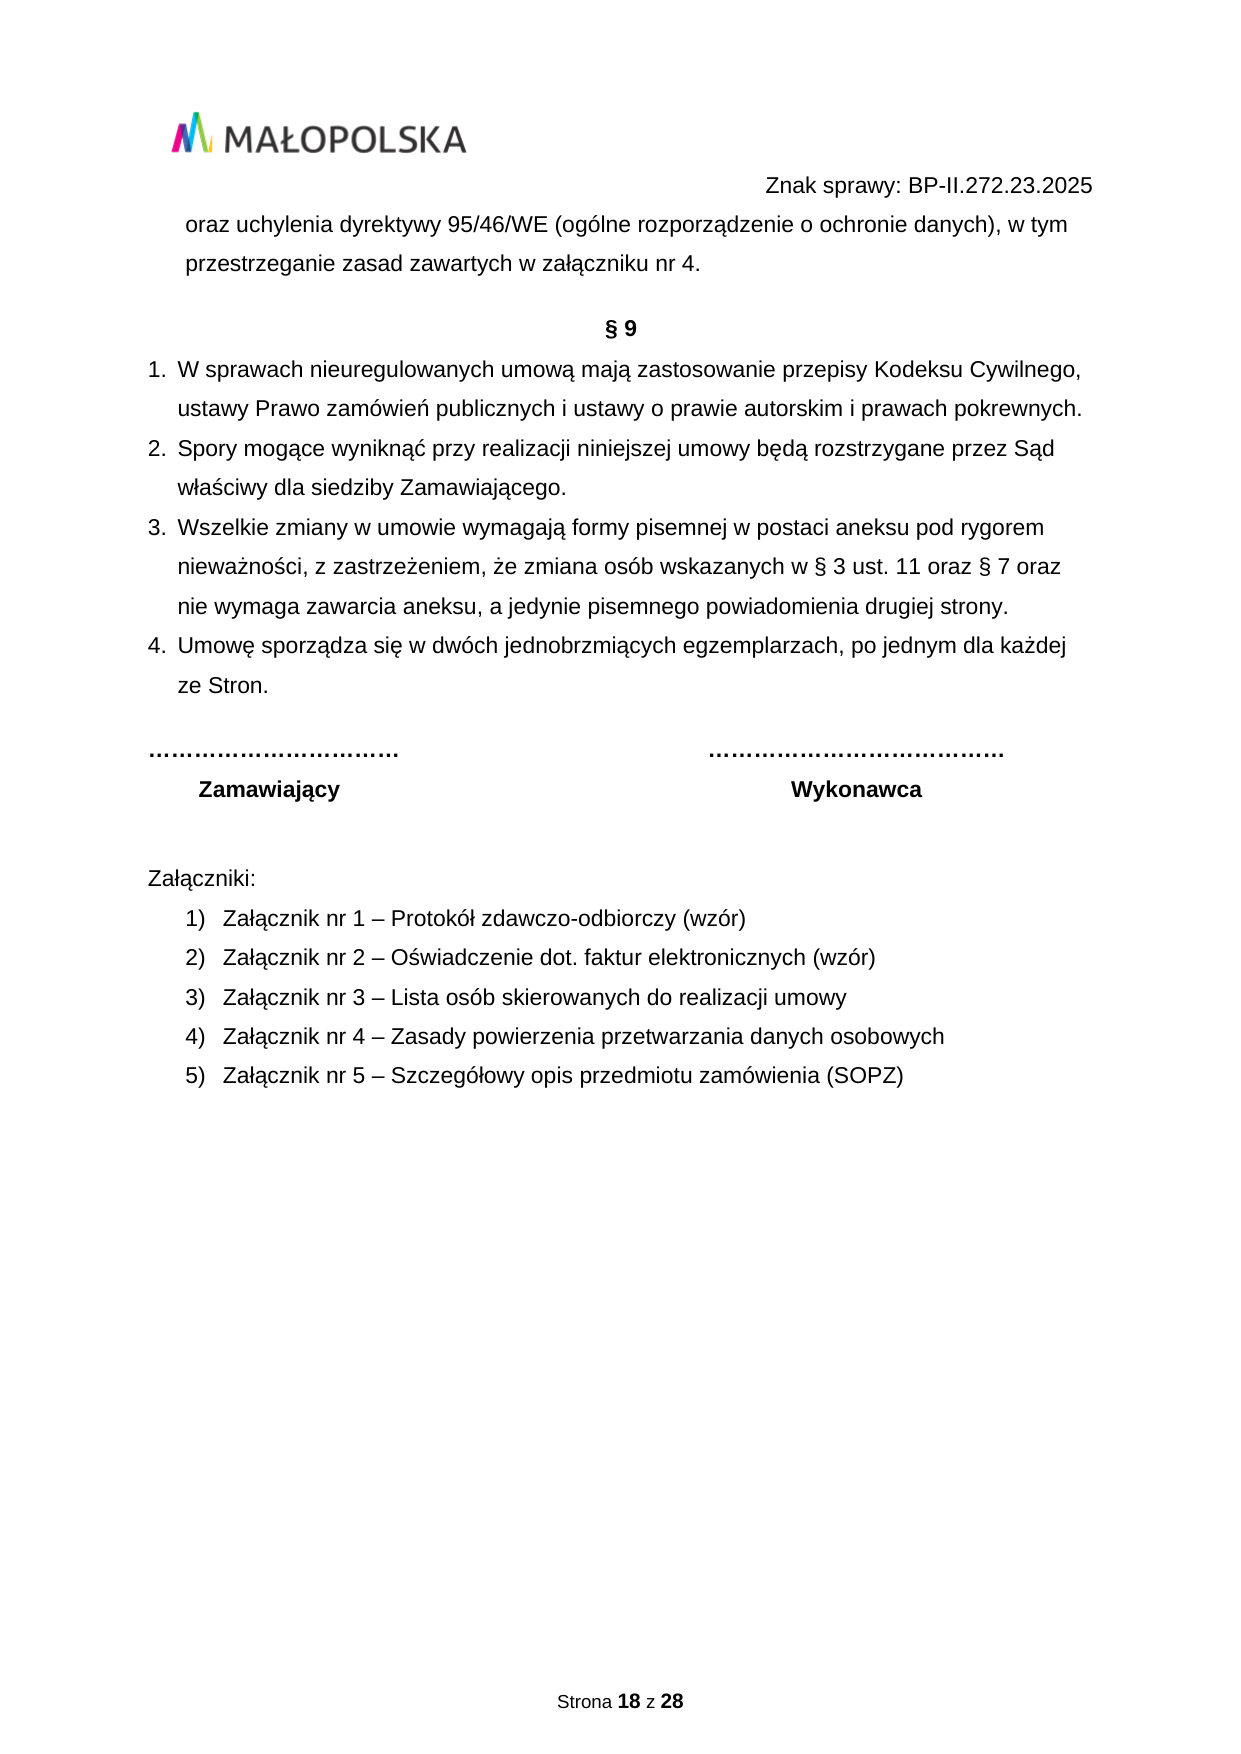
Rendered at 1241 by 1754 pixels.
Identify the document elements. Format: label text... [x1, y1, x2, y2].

list Załącznik nr 1 – Protokół zdawczo-odbiorczy (wzór) [185, 904, 1093, 931]
text …………………………… ………………………………… [148, 736, 1093, 762]
list Załącznik nr 2 – Oświadczenie dot. faktur elektronicznych (wzór) [185, 944, 1093, 970]
list Załącznik nr 4 – Zasady powierzenia przetwarzania danych osobowych [185, 1023, 1093, 1049]
list Umowę sporządza się w dwóch jednobrzmiących egzemplarzach, po jednym dla każdej ze Stron. [148, 632, 1093, 698]
list W sprawach nieuregulowanych umową mają zastosowanie przepisy Kodeksu Cywilnego, ustawy Prawo zamówień publicznych i ustawy o prawie autorskim i prawach pokrewnych. [148, 356, 1093, 422]
text § 9 [148, 315, 1094, 341]
list Załącznik nr 3 – Lista osób skierowanych do realizacji umowy [185, 983, 1093, 1010]
list Załącznik nr 5 – Szczegółowy opis przedmiotu zamówienia (SOPZ) [185, 1062, 1093, 1089]
text Zamawiający Wykonawca [148, 776, 1093, 802]
list Wszelkie zmiany w umowie wymagają formy pisemnej w postaci aneksu pod rygorem nieważności, z zastrzeżeniem, że zmiana osób wskazanych w § 3 ust. 11 oraz § 7 oraz nie wymaga zawarcia aneksu, a jedynie pisemnego powiadomienia drugiej strony. [148, 514, 1093, 619]
picture [147, 94, 491, 172]
text Załączniki: [148, 865, 1093, 891]
list Spory mogące wyniknąć przy realizacji niniejszej umowy będą rozstrzygane przez Sąd właściwy dla siedziby Zamawiającego. [148, 435, 1093, 501]
